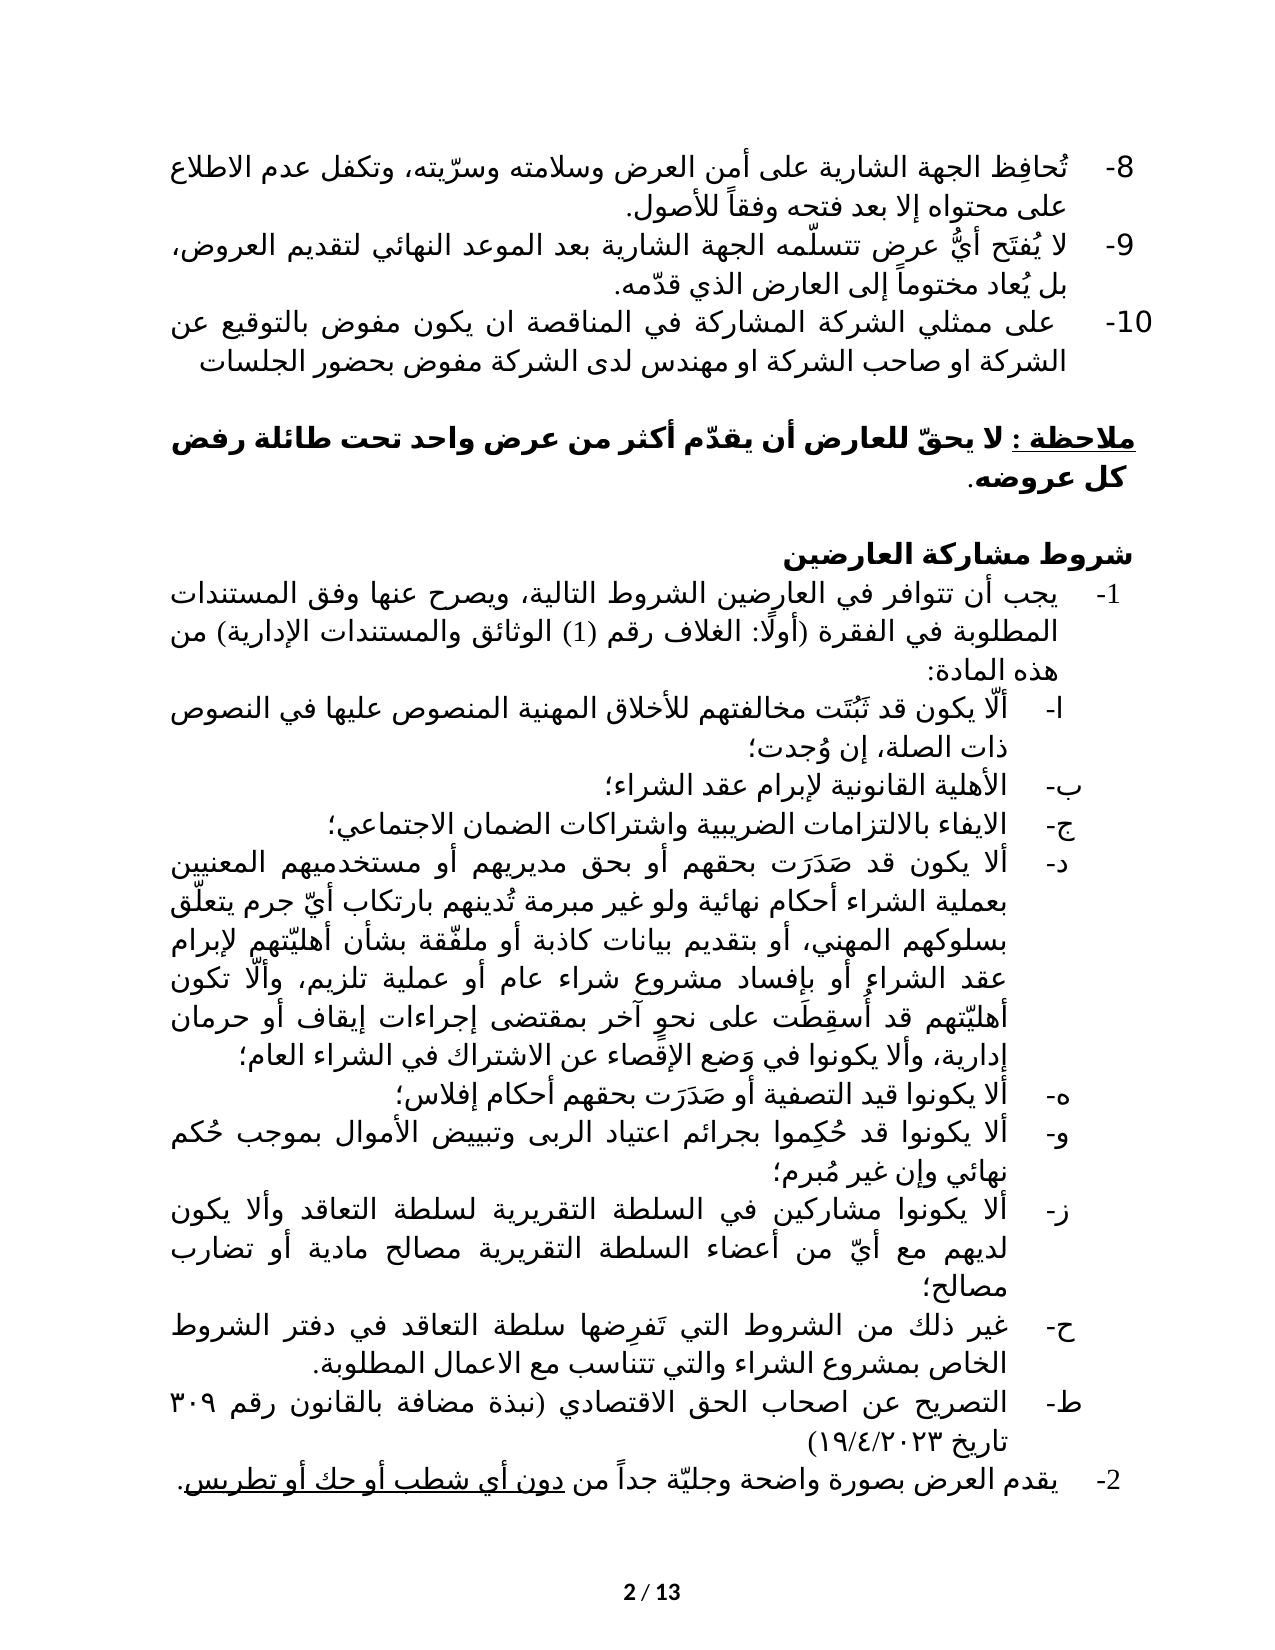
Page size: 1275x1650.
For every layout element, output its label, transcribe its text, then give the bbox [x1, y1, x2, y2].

list ألا يكونوا قيد التصفية أو صَدَرَت بحقهم أحكام إفلاس؛ [169, 1077, 1046, 1110]
list الأهلية القانونية لإبرام عقد الشراء؛ [169, 768, 1046, 802]
text ملاحظة : لا يحقّ للعارض أن يقدّم أكثر من عرض واحد تحت طائلة رفض كل عروضه. [169, 422, 1136, 494]
list يقدم العرض بصورة واضحة وجليّة جداً من دون أي شطب أو حك أو تطريس. [169, 1462, 1096, 1496]
list تُحافِظ الجهة الشارية على أمن العرض وسلامته وسرّيته، وتكفل عدم الاطلاع على محتواه إلا بعد فتحه وفقاً للأصول. [169, 150, 1105, 223]
list غير ذلك من الشروط التي تَفرِضها سلطة التعاقد في دفتر الشروط الخاص بمشروع الشراء والتي تتناسب مع الاعمال المطلوبة. [169, 1308, 1046, 1380]
subtitle شروط مشاركة العارضين [169, 537, 1134, 571]
list ألا يكونوا قد حُكِموا بجرائم اعتياد الربى وتبييض الأموال بموجب حُكم نهائي وإن غير مُبرم؛ [169, 1115, 1046, 1187]
list ألّا يكون قد ثَبُتَت مخالفتهم للأخلاق المهنية المنصوص عليها في النصوص ذات الصلة، إن وُجدت؛ [169, 691, 1046, 763]
list على ممثلي الشركة المشاركة في المناقصة ان يكون مفوض بالتوقيع عن الشركة او صاحب الشركة او مهندس لدى الشركة مفوض بحضور الجلسات [169, 305, 1105, 378]
list لا يُفتَح أيُّ عرض تتسلّمه الجهة الشارية بعد الموعد النهائي لتقديم العروض، بل يُعاد مختوماً إلى العارض الذي قدّمه. [169, 228, 1105, 300]
list الايفاء بالالتزامات الضريبية واشتراكات الضمان الاجتماعي؛ [169, 807, 1046, 841]
list ألا يكون قد صَدَرَت بحقهم أو بحق مديريهم أو مستخدميهم المعنيين بعملية الشراء أحكام نهائية ولو غير مبرمة تُدينهم بارتكاب أيّ جرم يتعلّق بسلوكهم المهني، أو بتقديم بيانات كاذبة أو ملفّقة بشأن أهليّتهم لإبرام عقد الشراء أو بإفساد مشروع شراء عام أو عملية تلزيم، وألّا تكون أهليّتهم قد أُسقِطَت على نحوٍ آخر بمقتضى إجراءات إيقاف أو حرمان إدارية، وألا يكونوا في وَضع الإقصاء عن الاشتراك في الشراء العام؛ [169, 846, 1046, 1072]
list ألا يكونوا مشاركين في السلطة التقريرية لسلطة التعاقد وألا يكون لديهم مع أيّ من أعضاء السلطة التقريرية مصالح مادية أو تضارب مصالح؛ [169, 1192, 1046, 1303]
list يجب أن تتوافر في العارضين الشروط التالية، ويصرح عنها وفق المستندات المطلوبة في الفقرة (أولًا: الغلاف رقم (1) الوثائق والمستندات الإدارية) من هذه المادة: [169, 576, 1096, 686]
list التصريح عن اصحاب الحق الاقتصادي (نبذة مضافة بالقانون رقم ٣٠٩ تاريخ ١٩/٤/٢٠٢٣) [169, 1385, 1046, 1457]
